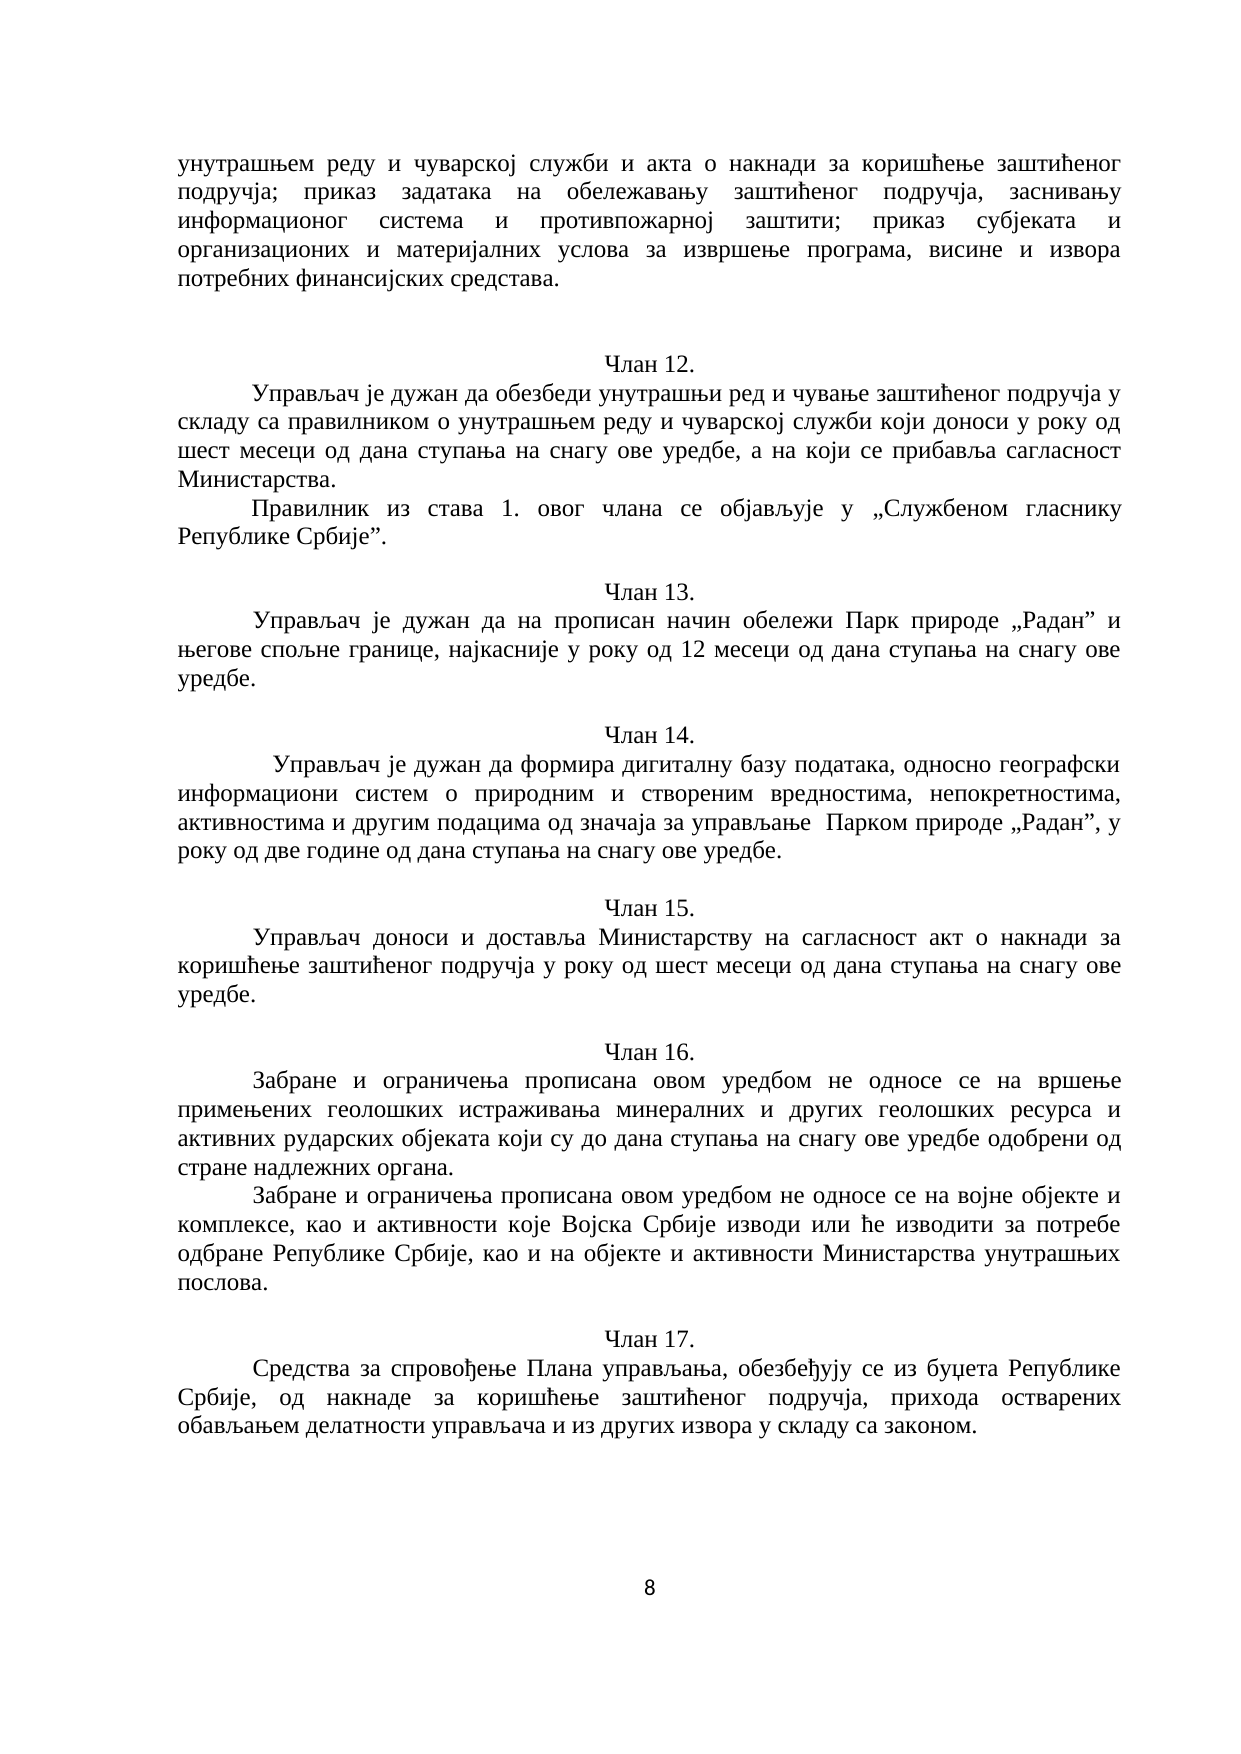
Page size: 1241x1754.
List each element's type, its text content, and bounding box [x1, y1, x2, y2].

text Правилник из става 1. овог члана се објављује у „Службеном гласнику Републике Србије”. [177, 493, 1122, 550]
text Члан 14. [177, 720, 1122, 749]
text Управљач је дужан да на прописан начин обележи Парк природе „Радан” и његове спољне границе, најкасније у року од 12 месеци од дана ступања на снагу ове уредбе. [177, 605, 1122, 692]
text Средства за спровођење Плана управљања, обезбеђују се из буџета Републике Србије, од накнаде за коришћење заштићеног подручја, прихода остварених обављањем делатности управљача и из других извора у складу са законом. [177, 1353, 1122, 1439]
text Члан 16. [177, 1037, 1122, 1065]
text Забране и ограничења прописана овом уредбом не односе се на вршење примењених геолошких истраживања минералних и других геолошких ресурса и активних рударских објеката који су до дана ступања на снагу ове уредбе одобрени од стране надлежних органа. [177, 1065, 1122, 1180]
text Члан 12. [177, 349, 1122, 378]
text Члан 15. [177, 893, 1122, 922]
text Забране и ограничења прописана овом уредбом не односе се на војне објекте и комплексе, као и активности које Војска Србије изводи или ће изводити за потребе одбране Републике Србије, као и на објекте и активности Министарства унутрашњих послова. [177, 1180, 1122, 1295]
text Управљач је дужан да формира дигиталну базу података, односно географски информациони систем о природним и створеним вредностима, непокретностима, активностима и другим подацима од значаја за управљање Парком природе „Радан”, у року од две године од дана ступања на снагу ове уредбе. [177, 749, 1122, 864]
text Управљач је дужан да обезбеди унутрашњи ред и чување заштићеног подручја у складу са правилником о унутрашњем реду и чуварској служби који доноси у року од шест месеци од дана ступања на снагу ове уредбе, а на који се прибавља сагласност Министарства. [177, 378, 1122, 493]
text Управљач доноси и доставља Министарству на сагласност акт о накнади за коришћење заштићеног подручја у року од шест месеци од дана ступања на снагу ове уредбе. [177, 922, 1122, 1008]
text Члан 17. [177, 1324, 1122, 1353]
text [177, 148, 1122, 291]
text Члан 13. [177, 577, 1122, 605]
